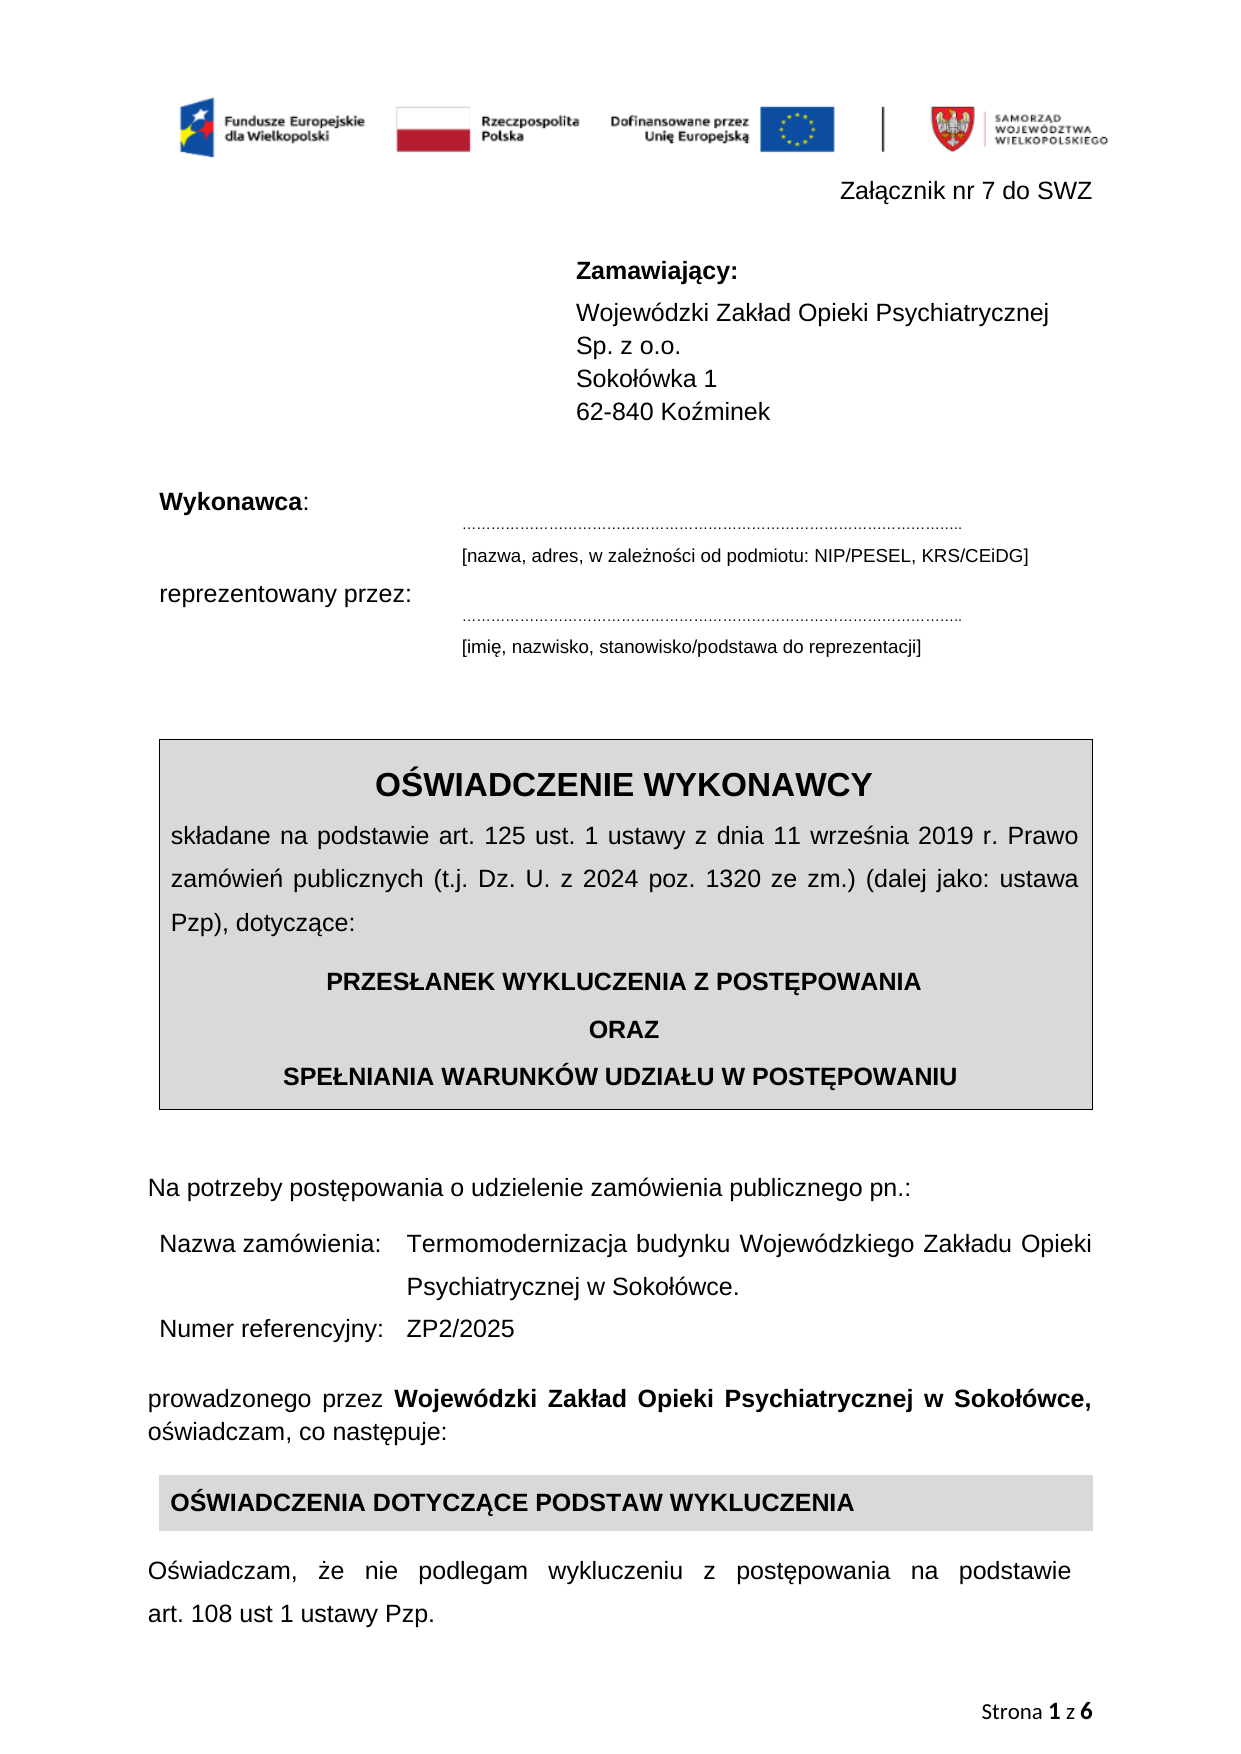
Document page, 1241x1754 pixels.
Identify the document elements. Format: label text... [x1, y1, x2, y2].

text prowadzonego przez Wojewódzki Zakład Opieki Psychiatrycznej w Sokołówce, oświadczam, co następuje: [148, 1384, 1093, 1446]
text Na potrzeby postępowania o udzielenie zamówienia publicznego pn.: [148, 1173, 1093, 1202]
table_header OŚWIADCZENIE WYKONAWCY składane na podstawie art. 125 ust. 1 ustawy z dnia 11 września 2019 r. Prawo zamówień publicznych (t.j. Dz. U. z 2024 poz. 1320 ze zm.) (dalej jako: ustawa Pzp), dotyczące: PRZESŁANEK WYKLUCZENIA Z POSTĘPOWANIA ORAZ SPEŁNIANIA WARUNKÓW UDZIAŁU W POSTĘPOWANIU [160, 740, 1092, 1109]
text Sokołówka 1 [576, 364, 1093, 392]
table_header Termomodernizacja budynku Wojewódzkiego Zakładu Opieki Psychiatrycznej w Sokołówce. [395, 1229, 1104, 1313]
text Zamawiający: [576, 256, 1093, 285]
table_cell Numer referencyjny: [159, 1314, 395, 1355]
table_cell ………………………………………………………………………………………….. [imię, nazwisko, stanowisko/podstawa do reprezentacji] [450, 579, 1104, 670]
text Wojewódzki Zakład Opieki Psychiatrycznej Sp. z o.o. [576, 298, 1093, 359]
subtitle Załącznik nr 7 do SWZ [207, 176, 1093, 204]
table_header Wykonawca: [159, 487, 450, 579]
table_header Nazwa zamówienia: [159, 1229, 395, 1313]
table_header ………………………………………………………………………………………….. [nazwa, adres, w zależności od podmiotu: NIP/PESEL, KRS/CEiDG] [450, 487, 1104, 579]
table_cell reprezentowany przez: [159, 579, 450, 670]
table_header OŚWIADCZENIA DOTYCZĄCE PODSTAW WYKLUCZENIA [159, 1475, 1093, 1531]
text 62-840 Koźminek [576, 397, 1093, 426]
text Oświadczam, że nie podlegam wykluczeniu z postępowania na podstawie art. 108 ust 1 ustawy Pzp. [148, 1556, 1093, 1628]
picture [147, 73, 1125, 176]
table_cell ZP2/2025 [395, 1314, 1104, 1355]
